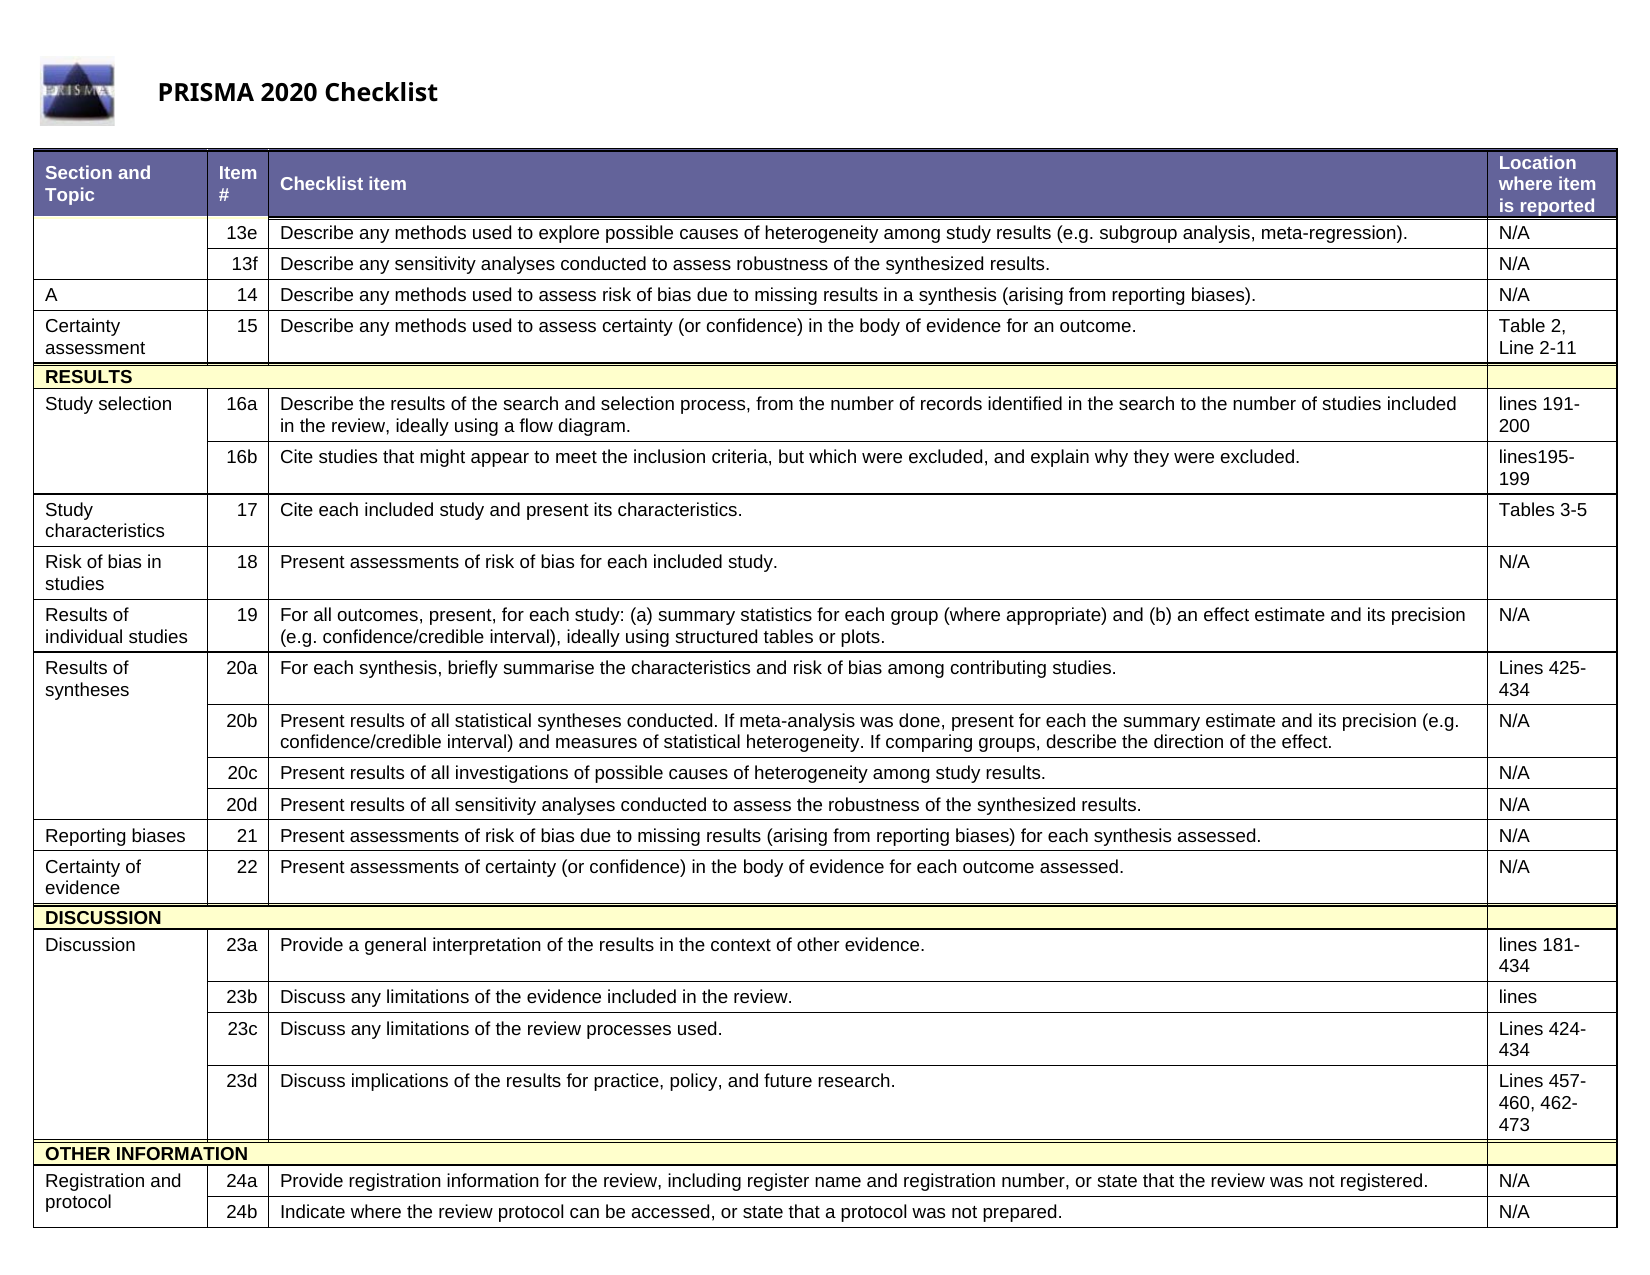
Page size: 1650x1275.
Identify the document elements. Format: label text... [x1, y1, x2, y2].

table_cell Certainty of evidence [34, 851, 207, 903]
table_cell 24b [208, 1197, 268, 1227]
table_cell Present assessments of certainty (or confidence) in the body of evidence for each outcome assessed. [269, 851, 1487, 903]
table_header Item # [208, 152, 268, 216]
table_cell 16b [208, 442, 268, 493]
table_cell N/A [1488, 705, 1616, 757]
table_cell Results of individual studies [34, 600, 207, 651]
table_cell N/A [1488, 1197, 1616, 1227]
table_cell Lines 424-434 [1488, 1013, 1616, 1065]
table_cell N/A [1488, 280, 1616, 310]
table_cell 13f [208, 249, 268, 279]
table_cell 23b [208, 982, 268, 1012]
table_cell 19 [208, 600, 268, 651]
table_cell Lines 425-434 [1488, 653, 1616, 704]
table_cell lines [1488, 982, 1616, 1012]
table_cell Describe any methods used to explore possible causes of heterogeneity among study results (e.g. subgroup analysis, meta-regression). [269, 220, 1487, 247]
table_cell 24a [208, 1166, 268, 1196]
table_cell Describe any sensitivity analyses conducted to assess robustness of the synthesized results. [269, 249, 1487, 279]
table_cell Table 2, Line 2-11 [1488, 311, 1616, 362]
table_cell 13e [208, 219, 268, 247]
table_cell OTHER INFORMATION [34, 1143, 1487, 1164]
table_cell N/A [1488, 820, 1616, 850]
table_cell For all outcomes, present, for each study: (a) summary statistics for each group (where appropriate) and (b) an effect estimate and its precision (e.g. confidence/credible interval), ideally using structured tables or plots. [269, 600, 1487, 651]
table_cell 14 [208, 280, 268, 310]
table_cell Indicate where the review protocol can be accessed, or state that a protocol was not prepared. [269, 1197, 1487, 1227]
table_cell Certainty assessment [34, 311, 207, 362]
table_cell Cite studies that might appear to meet the inclusion criteria, but which were excluded, and explain why they were excluded. [269, 442, 1487, 493]
table_cell Present results of all sensitivity analyses conducted to assess the robustness of the synthesized results. [269, 789, 1487, 819]
table_cell Discuss implications of the results for practice, policy, and future research. [269, 1066, 1487, 1139]
table_header Section and Topic [34, 152, 207, 216]
table_cell [1488, 1143, 1616, 1164]
table_cell Discuss any limitations of the evidence included in the review. [269, 982, 1487, 1012]
table_cell 21 [208, 820, 268, 850]
table_header Location where item is reported [1488, 152, 1616, 216]
table_cell Risk of bias in studies [34, 547, 207, 599]
table_cell Registration and protocol [34, 1166, 207, 1227]
table_cell 23a [208, 930, 268, 981]
table_cell 20d [208, 789, 268, 819]
picture [39, 56, 115, 126]
table_cell Discussion [34, 930, 207, 1139]
table_cell N/A [1488, 758, 1616, 788]
table_cell Lines 457-460, 462-473 [1488, 1066, 1616, 1139]
table_cell 23d [208, 1066, 268, 1139]
table_cell A [34, 280, 207, 310]
table_cell 20c [208, 758, 268, 788]
table_cell Describe any methods used to assess risk of bias due to missing results in a synthesis (arising from reporting biases). [269, 280, 1487, 310]
table_cell 20a [208, 653, 268, 704]
table_cell Present assessments of risk of bias for each included study. [269, 547, 1487, 599]
table_cell N/A [1488, 547, 1616, 599]
table_cell DISCUSSION [34, 907, 1487, 928]
table_cell RESULTS [34, 366, 1487, 388]
table_cell 15 [208, 311, 268, 362]
table_cell Present results of all statistical syntheses conducted. If meta-analysis was done, present for each the summary estimate and its precision (e.g. confidence/credible interval) and measures of statistical heterogeneity. If comparing groups, describe the direction of the effect. [269, 705, 1487, 757]
table_cell N/A [1488, 789, 1616, 819]
table_cell lines195-199 [1488, 442, 1616, 493]
table_cell Discuss any limitations of the review processes used. [269, 1013, 1487, 1065]
table_cell N/A [1488, 249, 1616, 279]
table_cell Results of syntheses [34, 653, 207, 819]
table_cell Study selection [34, 389, 207, 493]
table_cell 18 [208, 547, 268, 599]
table_cell Provide registration information for the review, including register name and registration number, or state that the review was not registered. [269, 1166, 1487, 1196]
table_cell N/A [1488, 851, 1616, 903]
table_cell Study characteristics [34, 495, 207, 546]
table_cell 20b [208, 705, 268, 757]
table_cell lines 191-200 [1488, 389, 1616, 441]
table_cell lines 181-434 [1488, 930, 1616, 981]
table_cell Cite each included study and present its characteristics. [269, 495, 1487, 546]
table_cell N/A [1488, 600, 1616, 651]
table_cell For each synthesis, briefly summarise the characteristics and risk of bias among contributing studies. [269, 653, 1487, 704]
table_cell Present assessments of risk of bias due to missing results (arising from reporting biases) for each synthesis assessed. [269, 820, 1487, 850]
table_cell 22 [208, 851, 268, 903]
table_cell Describe any methods used to assess certainty (or confidence) in the body of evidence for an outcome. [269, 311, 1487, 362]
table_cell Present results of all investigations of possible causes of heterogeneity among study results. [269, 758, 1487, 788]
table_header Checklist item [269, 152, 1487, 216]
table_cell 23c [208, 1013, 268, 1065]
table_cell Reporting biases [34, 820, 207, 850]
table_cell 17 [208, 495, 268, 546]
table_cell Tables 3-5 [1488, 495, 1616, 546]
table_cell Provide a general interpretation of the results in the context of other evidence. [269, 930, 1487, 981]
table_cell N/A [1488, 220, 1616, 247]
table_cell Describe the results of the search and selection process, from the number of records identified in the search to the number of studies included in the review, ideally using a flow diagram. [269, 389, 1487, 441]
table_cell N/A [1488, 1166, 1616, 1196]
table_cell 16a [208, 389, 268, 441]
table_cell [1488, 366, 1616, 388]
table_cell [1488, 907, 1616, 928]
